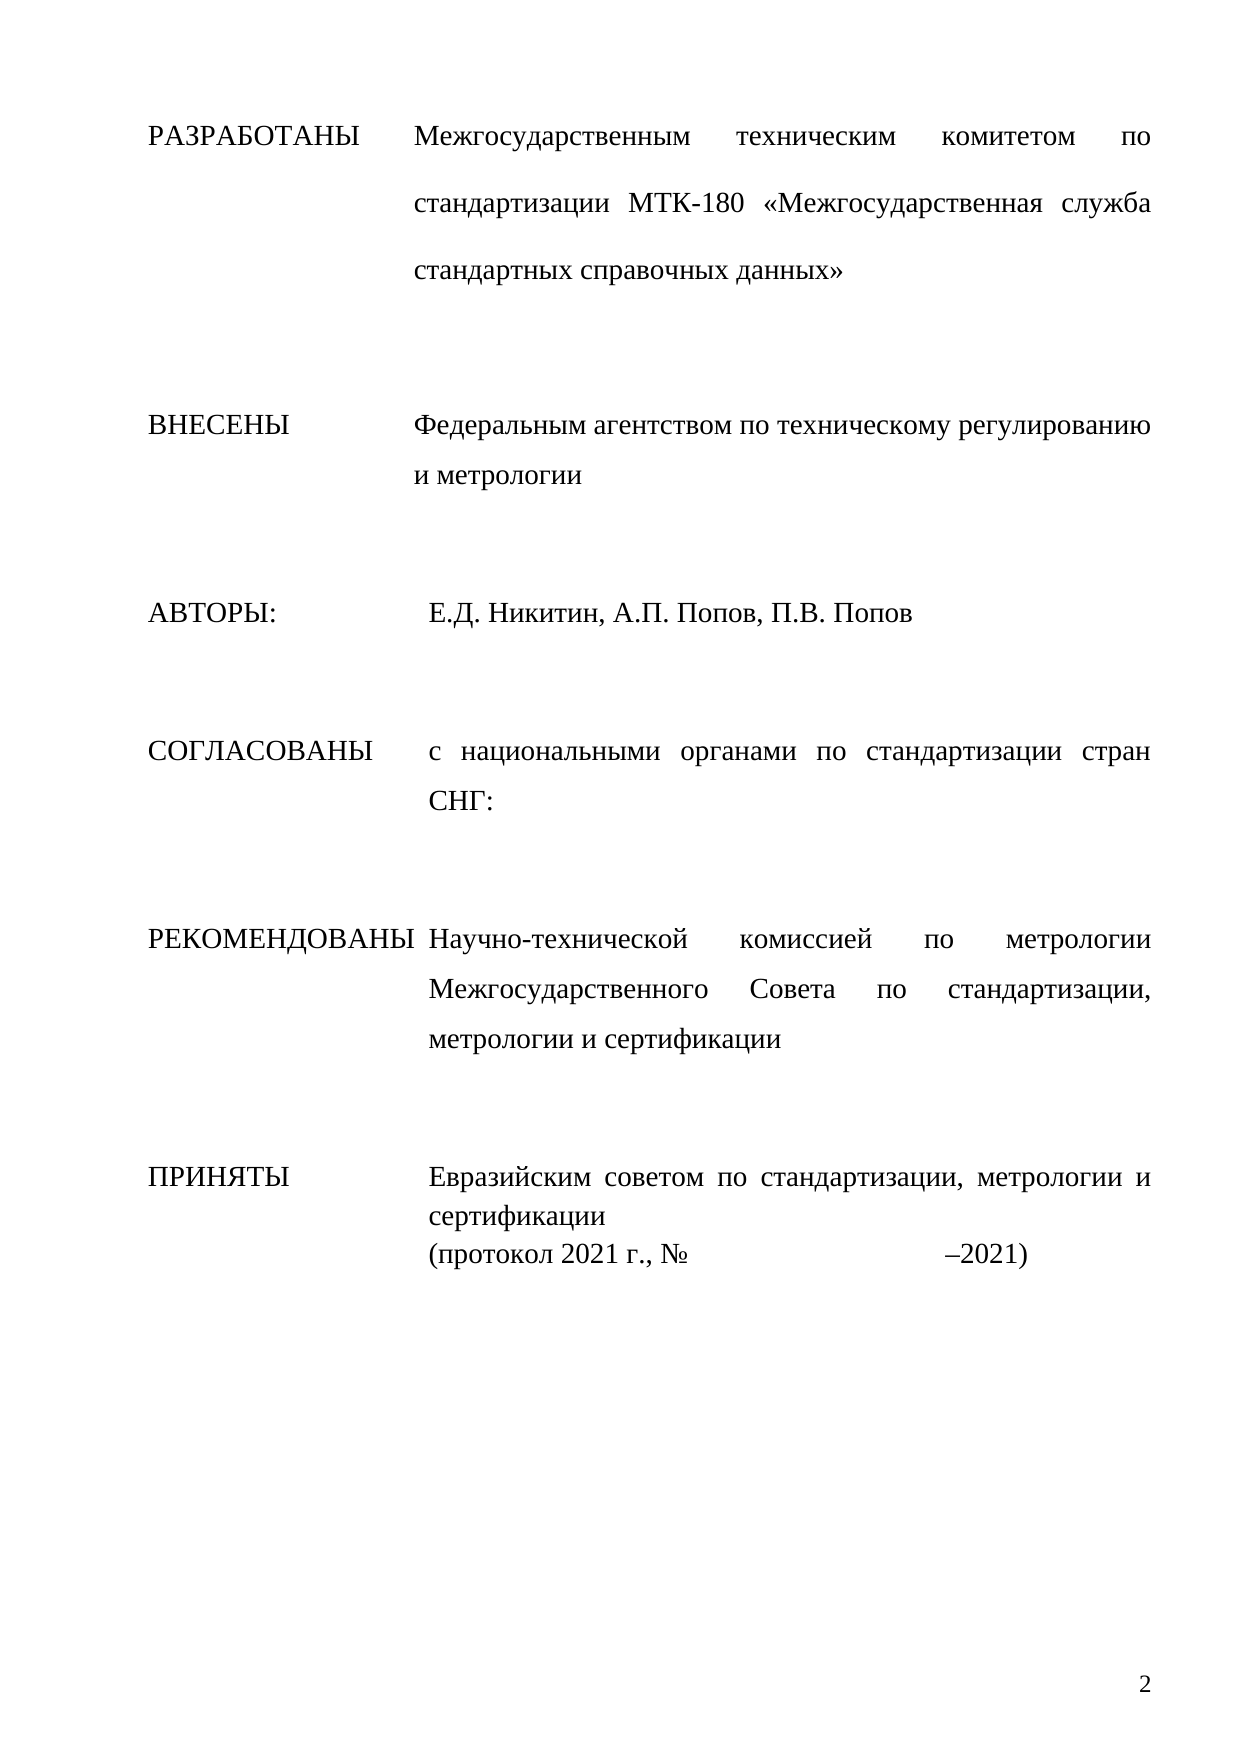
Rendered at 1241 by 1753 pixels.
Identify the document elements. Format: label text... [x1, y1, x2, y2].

text РЕКОМЕНДОВАНЫ Научно-технической комиссией по метрологии Межгосударственного Совета по стандартизации, метрологии и сертификации [148, 921, 1152, 1055]
text РАЗРАБОТАНЫ Межгосударственным техническим комитетом по стандартизации МТК-180 «Межгосударственная служба стандартных справочных данных» [148, 118, 1152, 286]
text ПРИНЯТЫ Евразийским советом по стандартизации, метрологии и сертификации [148, 1159, 1152, 1231]
text (протокол 2021 г., № –2021) [428, 1236, 1152, 1270]
text СОГЛАСОВАНЫ с национальными органами по стандартизации стран СНГ: [148, 733, 1152, 817]
text АВТОРЫ: Е.Д. Никитин, А.П. Попов, П.В. Попов [148, 595, 1152, 628]
text ВНЕСЕНЫ Федеральным агентством по техническому регулированию и метрологии [148, 407, 1152, 491]
